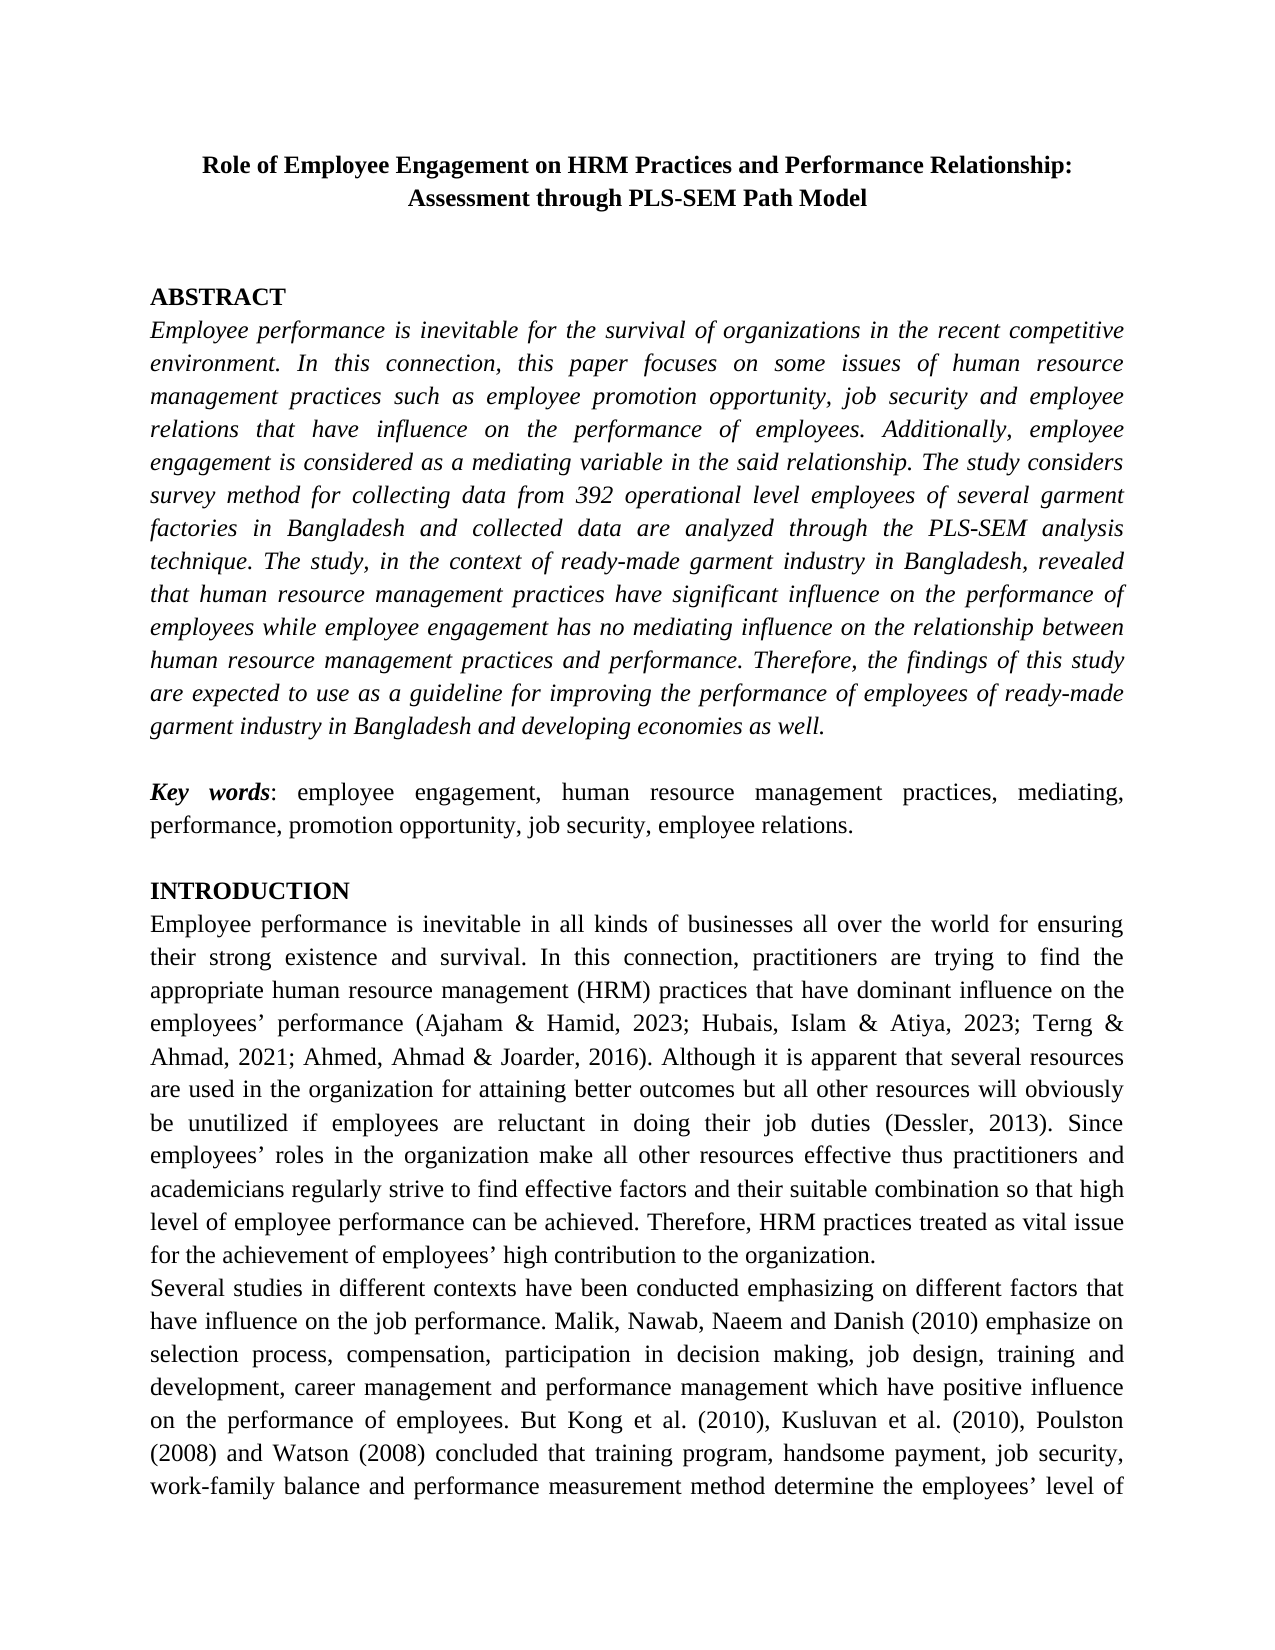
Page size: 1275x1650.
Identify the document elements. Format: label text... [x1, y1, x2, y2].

text ABSTRACT [150, 282, 1125, 311]
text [150, 1273, 1125, 1499]
text Employee performance is inevitable for the survival of organizations in the recent competitive environment. In this connection, this paper focuses on some issues of human resource management practices such as employee promotion opportunity, job security and employee relations that have influence on the performance of employees. Additionally, employee engagement is considered as a mediating variable in the said relationship. The study considers survey method for collecting data from 392 operational level employees of several garment factories in Bangladesh and collected data are analyzed through the PLS-SEM analysis technique. The study, in the context of ready-made garment industry in Bangladesh, revealed that human resource management practices have significant influence on the performance of employees while employee engagement has no mediating influence on the relationship between human resource management practices and performance. Therefore, the findings of this study are expected to use as a guideline for improving the performance of employees of ready-made garment industry in Bangladesh and developing economies as well. [150, 315, 1125, 740]
text Key words: employee engagement, human resource management practices, mediating, performance, promotion opportunity, job security, employee relations. [150, 777, 1125, 839]
text INTRODUCTION [150, 876, 1125, 905]
text Role of Employee Engagement on HRM Practices and Performance Relationship: Assessment through PLS-SEM Path Model [150, 150, 1125, 212]
text Employee performance is inevitable in all kinds of businesses all over the world for ensuring their strong existence and survival. In this connection, practitioners are trying to find the appropriate human resource management (HRM) practices that have dominant influence on the employees’ performance (Ajaham & Hamid, 2023; Hubais, Islam & Atiya, 2023; Terng & Ahmad, 2021; Ahmed, Ahmad & Joarder, 2016). Although it is apparent that several resources are used in the organization for attaining better outcomes but all other resources will obviously be unutilized if employees are reluctant in doing their job duties (Dessler, 2013). Since employees’ roles in the organization make all other resources effective thus practitioners and academicians regularly strive to find effective factors and their suitable combination so that high level of employee performance can be achieved. Therefore, HRM practices treated as vital issue for the achievement of employees’ high contribution to the organization. [150, 909, 1125, 1268]
